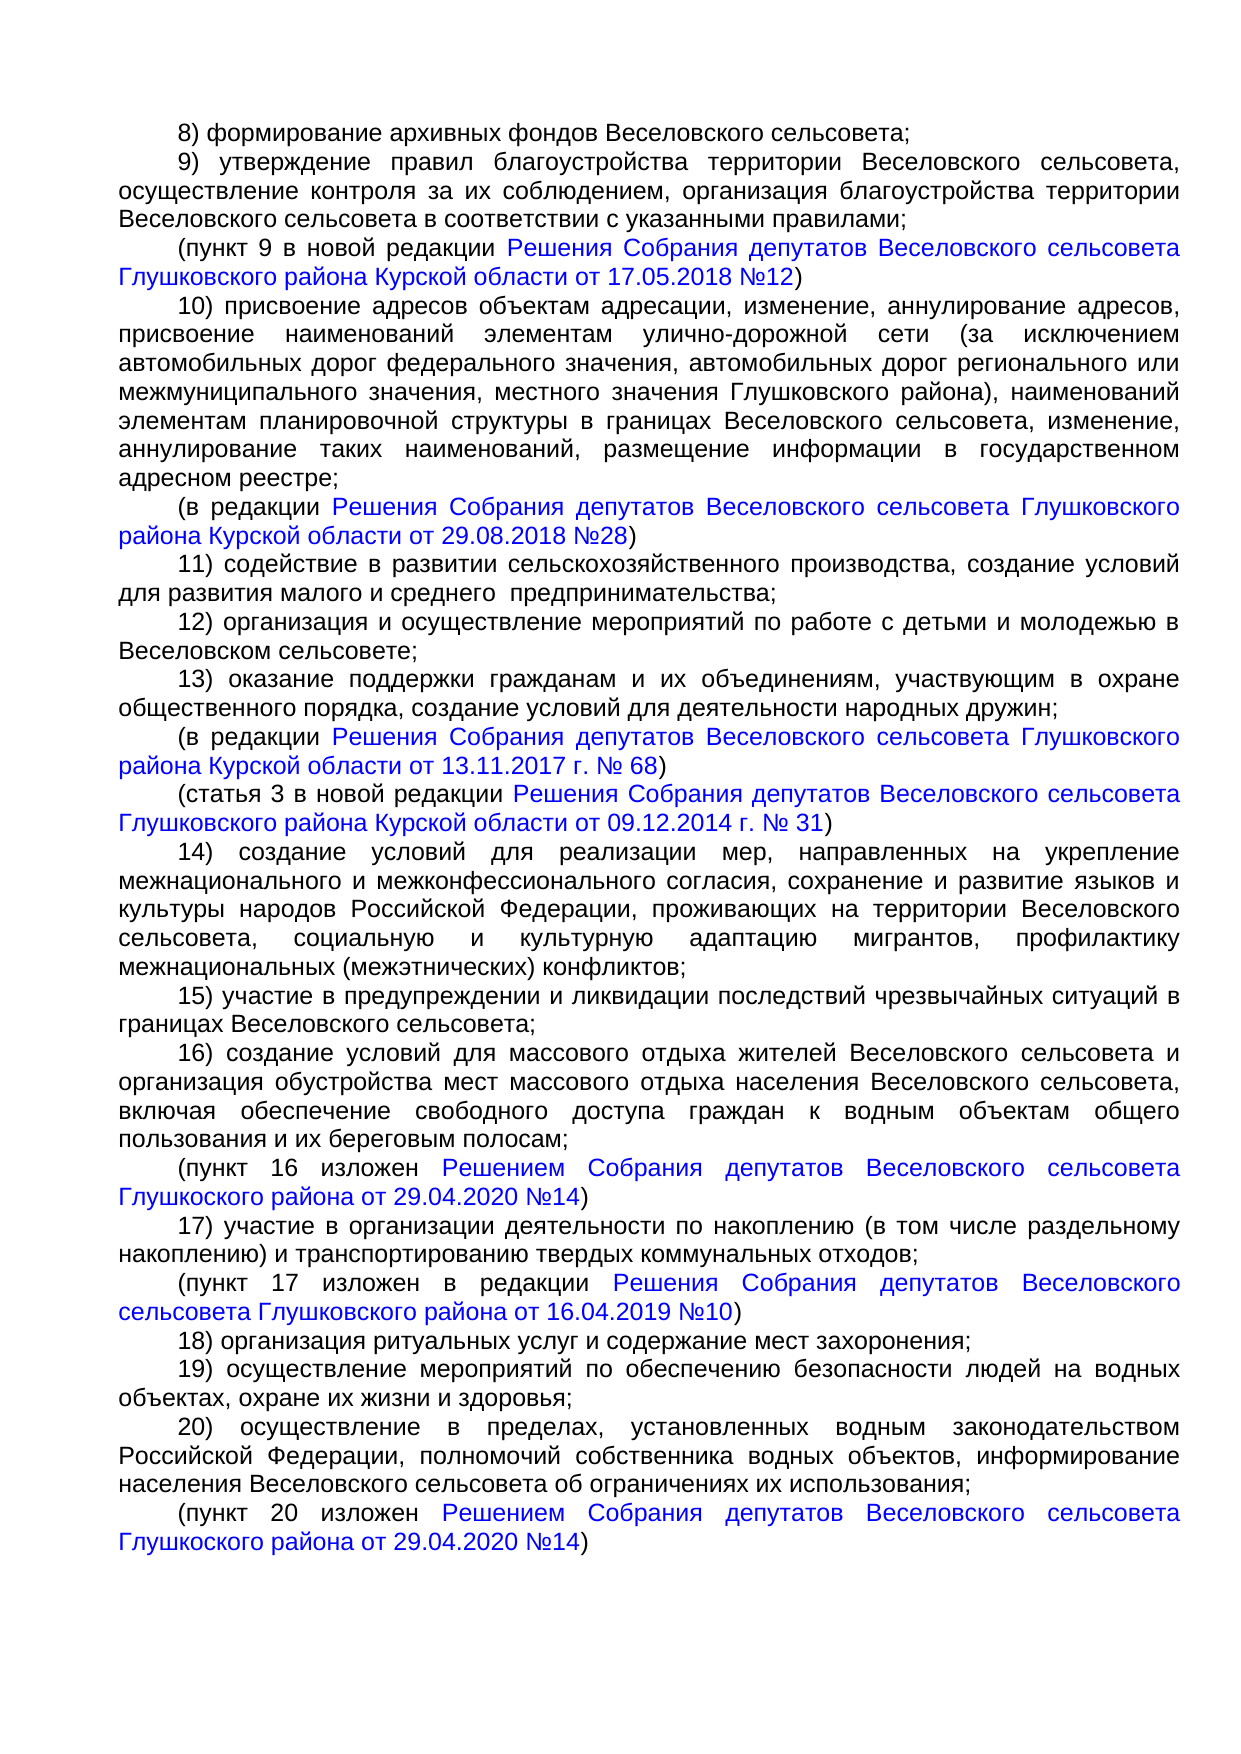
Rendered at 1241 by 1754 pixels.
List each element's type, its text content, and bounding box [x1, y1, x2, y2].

text 11) содействие в развитии сельскохозяйственного производства, создание условий для развития малого и среднего предпринимательства; [118, 549, 1181, 607]
text 15) участие в предупреждении и ликвидации последствий чрезвычайных ситуаций в границах Веселовского сельсовета; [118, 981, 1181, 1038]
text 17) участие в организации деятельности по накоплению (в том числе раздельному накоплению) и транспортированию твердых коммунальных отходов; [118, 1211, 1181, 1268]
text (в редакции Решения Собрания депутатов Веселовского сельсовета Глушковского района Курской области от 29.08.2018 №28) [118, 492, 1181, 549]
text 19) осуществление мероприятий по обеспечению безопасности людей на водных объектах, охране их жизни и здоровья; [118, 1354, 1181, 1412]
text 9) утверждение правил благоустройства территории Веселовского сельсовета, осуществление контроля за их соблюдением, организация благоустройства территории Веселовского сельсовета в соответствии с указанными правилами; [118, 147, 1181, 233]
text 10) присвоение адресов объектам адресации, изменение, аннулирование адресов, присвоение наименований элементам улично-дорожной сети (за исключением автомобильных дорог федерального значения, автомобильных дорог регионального или межмуниципального значения, местного значения Глушковского района), наименований элементам планировочной структуры в границах Веселовского сельсовета, изменение, аннулирование таких наименований, размещение информации в государственном адресном реестре; [118, 291, 1181, 492]
text (пункт 16 изложен Решением Собрания депутатов Веселовского сельсовета Глушкоского района от 29.04.2020 №14) [118, 1153, 1181, 1211]
text 18) организация ритуальных услуг и содержание мест захоронения; [118, 1326, 1181, 1354]
text (статья 3 в новой редакции Решения Собрания депутатов Веселовского сельсовета Глушковского района Курской области от 09.12.2014 г. № 31) [118, 779, 1181, 837]
text 13) оказание поддержки гражданам и их объединениям, участвующим в охране общественного порядка, создание условий для деятельности народных дружин; [118, 664, 1181, 722]
text (пункт 17 изложен в редакции Решения Собрания депутатов Веселовского сельсовета Глушковского района от 16.04.2019 №10) [118, 1268, 1181, 1326]
text 12) организация и осуществление мероприятий по работе с детьми и молодежью в Веселовском сельсовете; [118, 607, 1181, 664]
text 20) осуществление в пределах, установленных водным законодательством Российской Федерации, полномочий собственника водных объектов, информирование населения Веселовского сельсовета об ограничениях их использования; [118, 1412, 1181, 1498]
text 8) формирование архивных фондов Веселовского сельсовета; [118, 118, 1181, 147]
text 14) создание условий для реализации мер, направленных на укрепление межнационального и межконфессионального согласия, сохранение и развитие языков и культуры народов Российской Федерации, проживающих на территории Веселовского сельсовета, социальную и культурную адаптацию мигрантов, профилактику межнациональных (межэтнических) конфликтов; [118, 837, 1181, 981]
text 16) создание условий для массового отдыха жителей Веселовского сельсовета и организация обустройства мест массового отдыха населения Веселовского сельсовета, включая обеспечение свободного доступа граждан к водным объектам общего пользования и их береговым полосам; [118, 1038, 1181, 1153]
text (в редакции Решения Собрания депутатов Веселовского сельсовета Глушковского района Курской области от 13.11.2017 г. № 68) [118, 722, 1181, 779]
text (пункт 9 в новой редакции Решения Собрания депутатов Веселовского сельсовета Глушковского района Курской области от 17.05.2018 №12) [118, 233, 1181, 291]
text (пункт 20 изложен Решением Собрания депутатов Веселовского сельсовета Глушкоского района от 29.04.2020 №14) [118, 1498, 1181, 1556]
